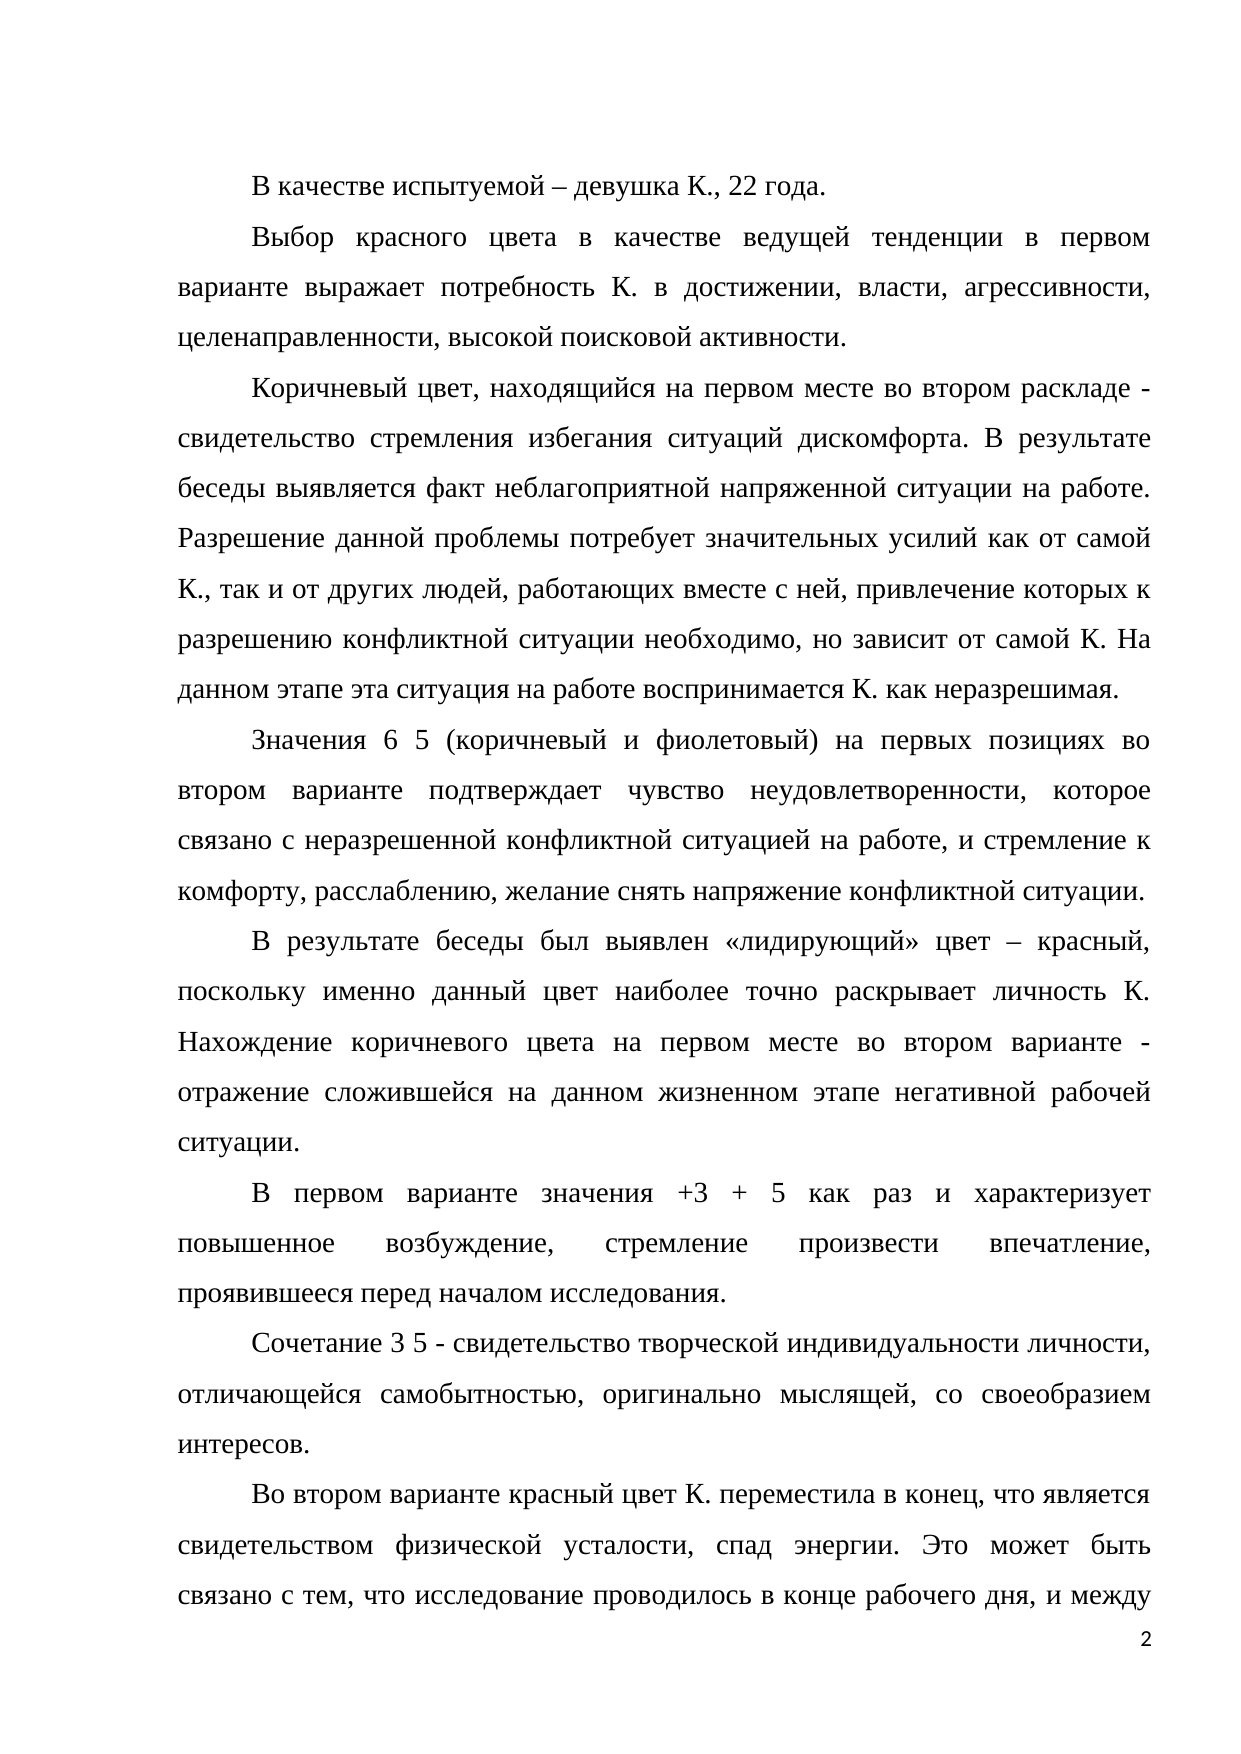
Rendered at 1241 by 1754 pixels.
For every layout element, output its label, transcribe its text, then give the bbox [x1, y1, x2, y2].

text Коричневый цвет, находящийся на первом месте во втором раскладе - свидетельство стремления избегания ситуаций дискомфорта. В результате беседы выявляется факт неблагоприятной напряженной ситуации на работе. Разрешение данной проблемы потребует значительных усилий как от самой К., так и от других людей, работающих вместе с ней, привлечение которых к разрешению конфликтной ситуации необходимо, но зависит от самой К. На данном этапе эта ситуация на работе воспринимается К. как неразрешимая. [177, 370, 1152, 705]
text Значения 6 5 (коричневый и фиолетовый) на первых позициях во втором варианте подтверждает чувство неудовлетворенности, которое связано с неразрешенной конфликтной ситуацией на работе, и стремление к комфорту, расслаблению, желание снять напряжение конфликтной ситуации. [177, 722, 1152, 906]
text В качестве испытуемой – девушка К., 22 года. [177, 168, 1152, 202]
text В результате беседы был выявлен «лидирующий» цвет – красный, поскольку именно данный цвет наиболее точно раскрывает личность К. Нахождение коричневого цвета на первом месте во втором варианте - отражение сложившейся на данном жизненном этапе негативной рабочей ситуации. [177, 923, 1152, 1158]
text В первом варианте значения +3 + 5 как раз и характеризует повышенное возбуждение, стремление произвести впечатление, проявившееся перед началом исследования. [177, 1175, 1152, 1309]
text Сочетание 3 5 - свидетельство творческой индивидуальности личности, отличающейся самобытностью, оригинально мыслящей, со своеобразием интересов. [177, 1326, 1152, 1460]
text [177, 1477, 1152, 1611]
text Выбор красного цвета в качестве ведущей тенденции в первом варианте выражает потребность К. в достижении, власти, агрессивности, целенаправленности, высокой поисковой активности. [177, 219, 1152, 353]
